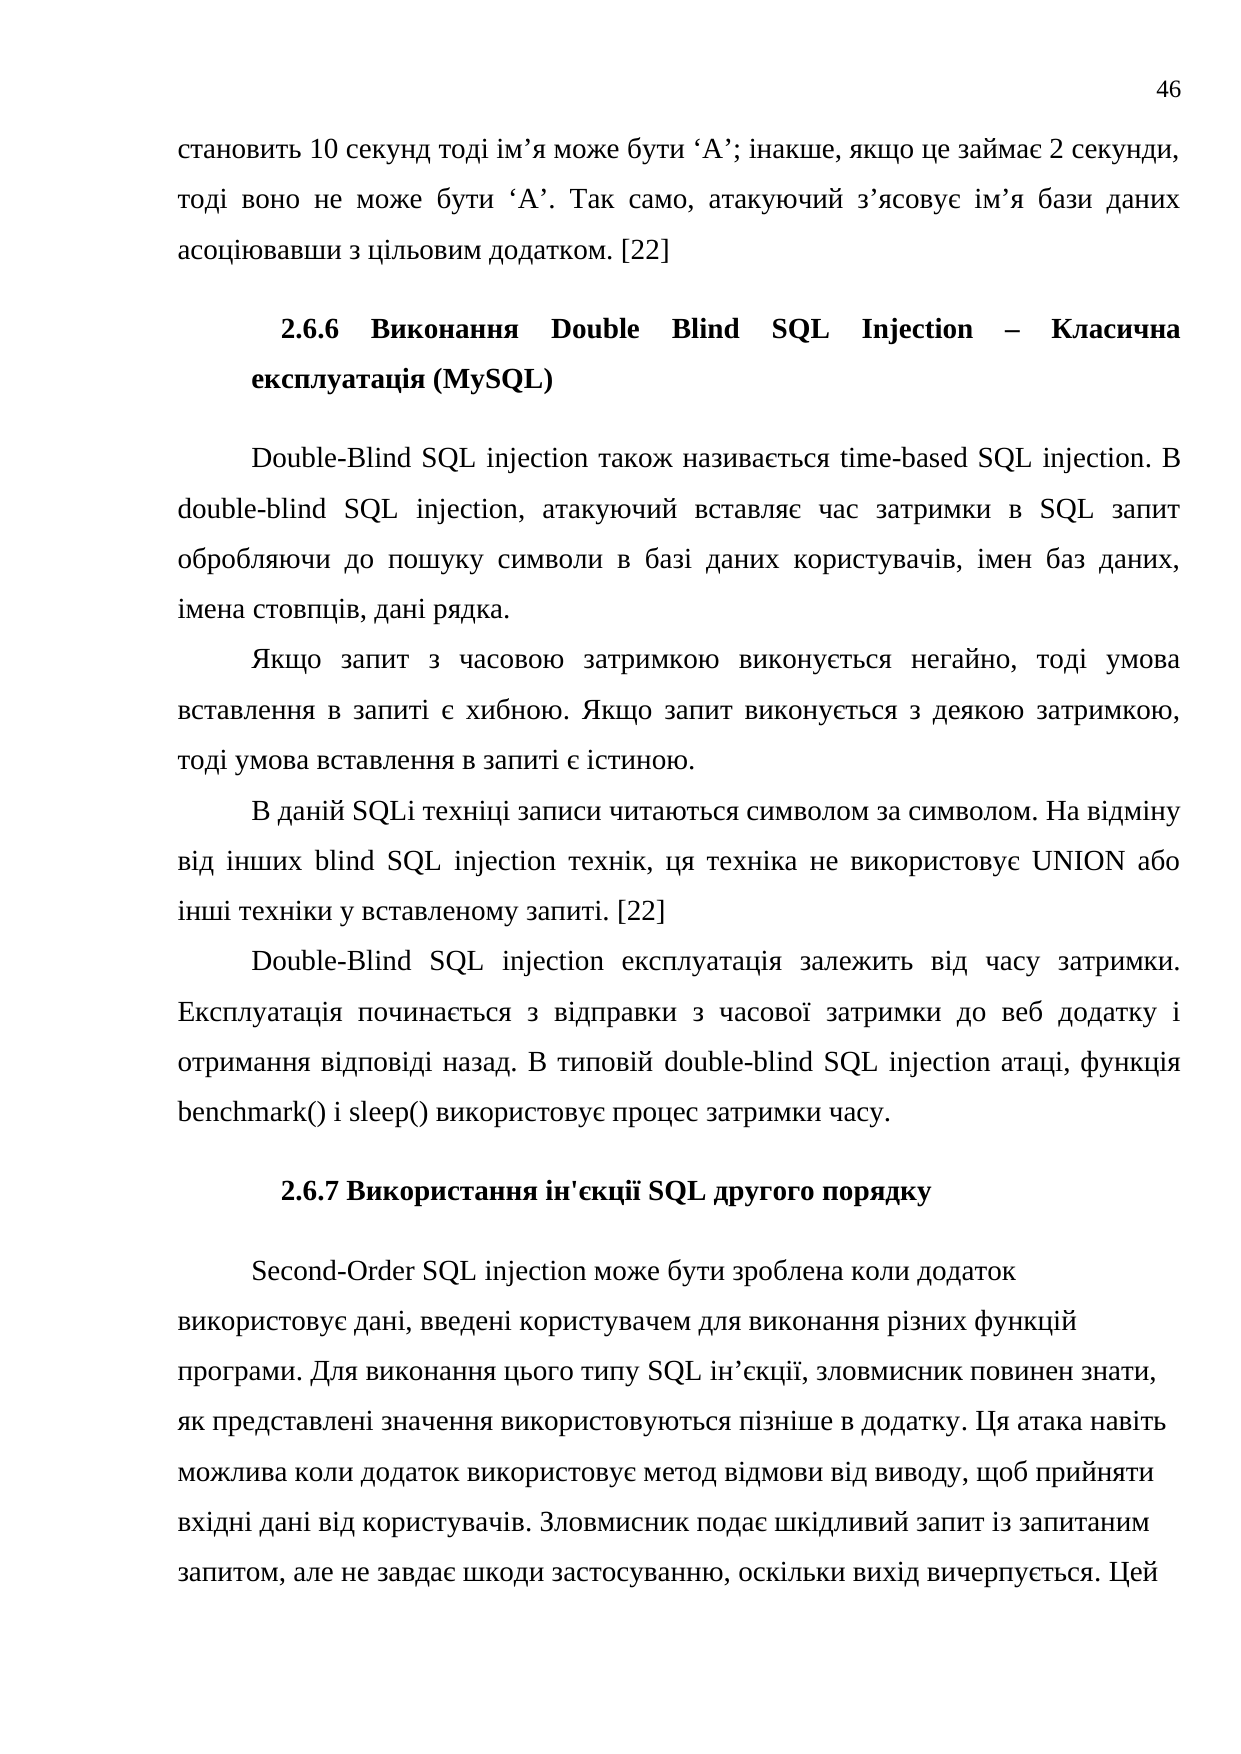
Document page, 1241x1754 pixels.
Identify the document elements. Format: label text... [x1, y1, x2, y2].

text Double-Blind SQL injection експлуатація залежить від часу затримки. Експлуатація починається з відправки з часової затримки до веб додатку і отримання відповіді назад. В типовій double-blind SQL injection атаці, функція benchmark() і sleep() використовує процес затримки часу. [177, 943, 1181, 1128]
text Double-Blind SQL injection також називається time-based SQL injection. В double-blind SQL injection, атакуючий вставляє час затримки в SQL запит обробляючи до пошуку символи в базі даних користувачів, імен баз даних, імена стовпців, дані рядка. [177, 440, 1181, 625]
text В даній SQLi техніці записи читаються символом за символом. На відміну від інших blind SQL injection технік, ця техніка не використовує UNION або інші техніки у вставленому запиті. [22] [177, 793, 1181, 927]
subtitle 2.6.7 Використання ін'єкції SQL другого порядку [251, 1173, 1181, 1207]
text Якщо запит з часовою затримкою виконується негайно, тоді умова вставлення в запиті є хибною. Якщо запит виконується з деякою затримкою, тоді умова вставлення в запиті є істиною. [177, 642, 1181, 776]
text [177, 1253, 1181, 1588]
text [177, 131, 1181, 266]
subtitle 2.6.6 Виконання Double Blind SQL Injection – Класична експлуатація (MySQL) [251, 311, 1181, 395]
